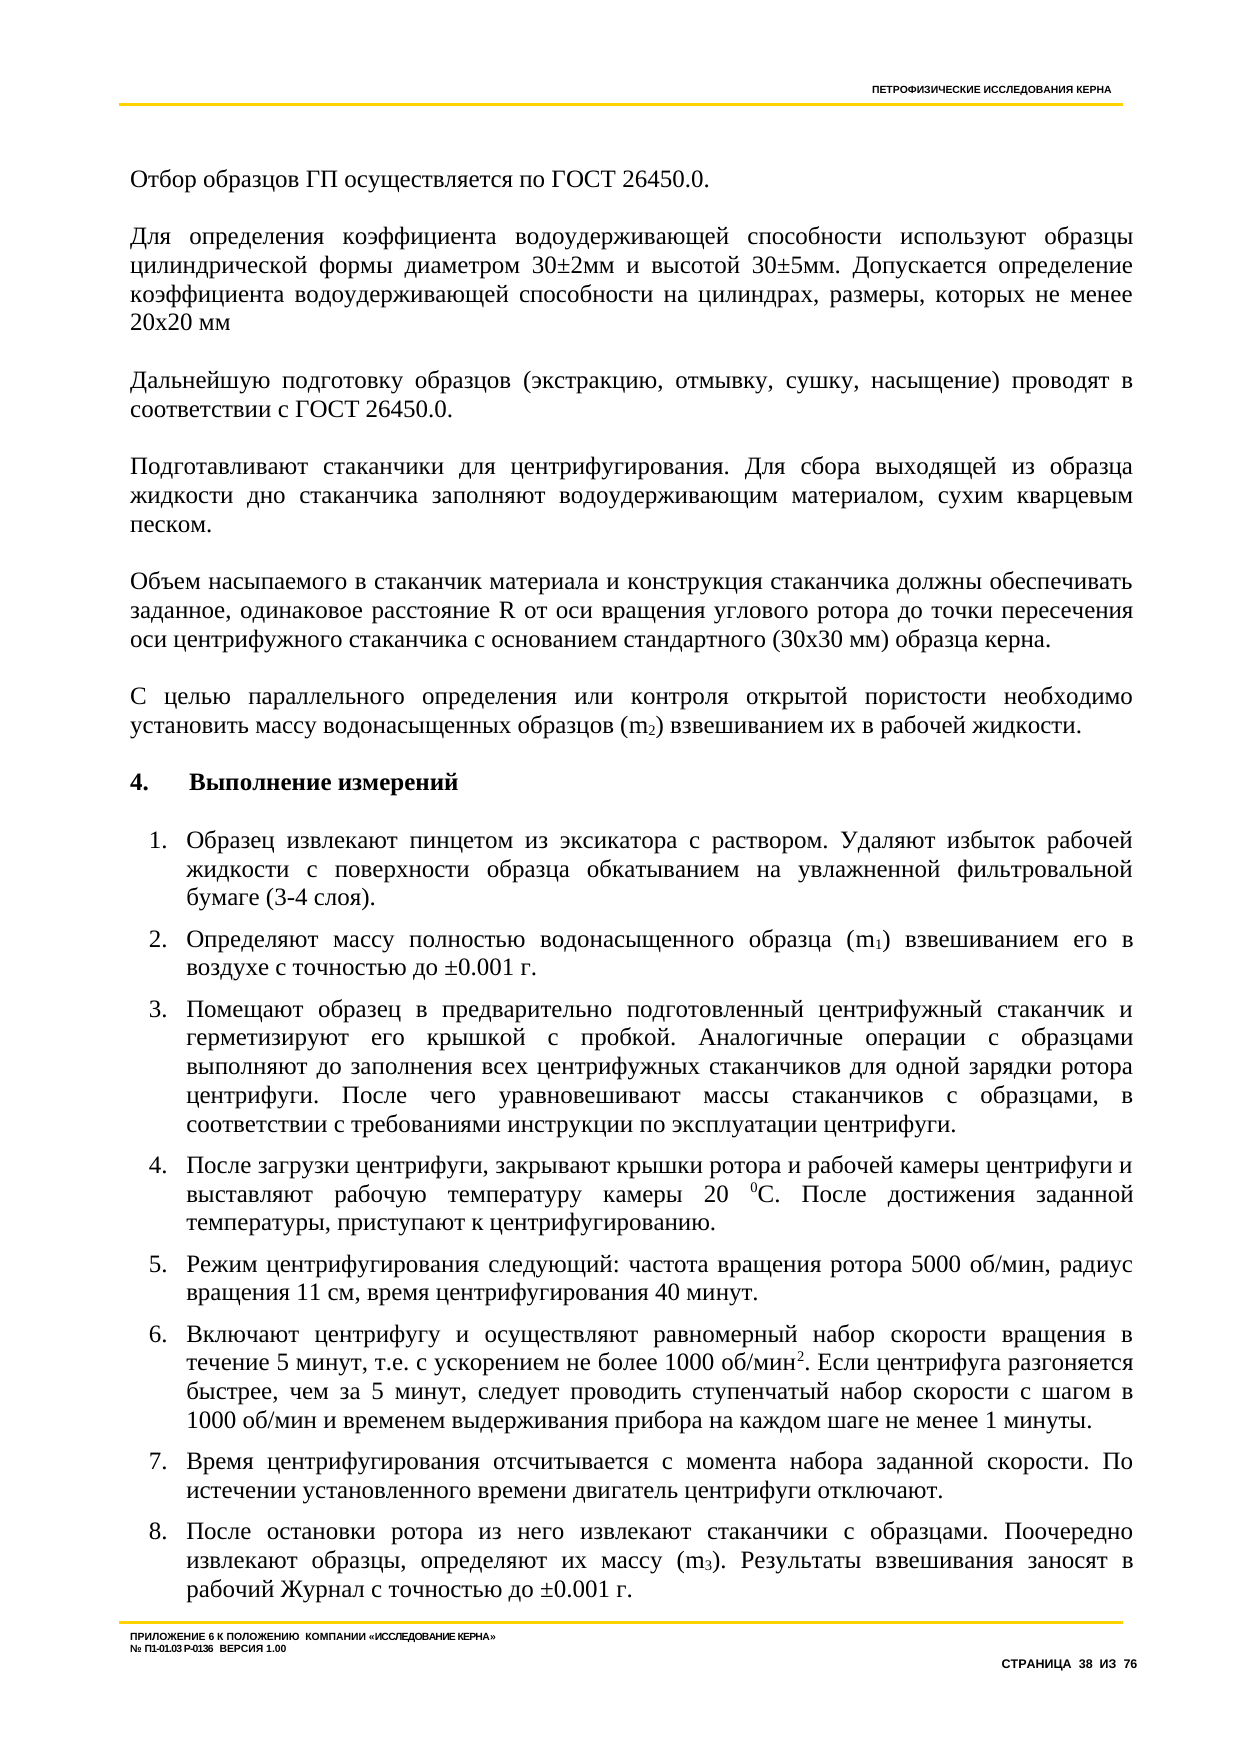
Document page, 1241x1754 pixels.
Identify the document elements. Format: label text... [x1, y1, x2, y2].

list После остановки ротора из него извлекают стаканчики с образцами. Поочередно извлекают образцы, определяют их массу (m3). Результаты взвешивания заносят в рабочий Журнал с точностью до ±0.001 г. [149, 1516, 1134, 1602]
text Подготавливают стаканчики для центрифугирования. Для сбора выходящей из образца жидкости дно стаканчика заполняют водоудерживающим материалом, сухим кварцевым песком. [130, 451, 1134, 537]
list Образец извлекают пинцетом из эксикатора с раствором. Удаляют избыток рабочей жидкости с поверхности образца обкатыванием на увлажненной фильтровальной бумаге (3-4 слоя). [149, 825, 1134, 911]
list Включают центрифугу и осуществляют равномерный набор скорости вращения в течение 5 минут, т.е. с ускорением не более 1000 об/мин2. Если центрифуга разгоняется быстрее, чем за 5 минут, следует проводить ступенчатый набор скорости с шагом в 1000 об/мин и временем выдерживания прибора на каждом шаге не менее 1 минуты. [149, 1319, 1134, 1434]
list Определяют массу полностью водонасыщенного образца (m1) взвешиванием его в воздухе с точностью до ±0.001 г. [149, 924, 1134, 981]
text Дальнейшую подготовку образцов (экстракцию, отмывку, сушку, насыщение) проводят в соответствии с ГОСТ 26450.0. [130, 365, 1134, 422]
text Отбор образцов ГП осуществляется по ГОСТ 26450.0. [130, 164, 1134, 192]
list Время центрифугирования отсчитывается с момента набора заданной скорости. По истечении установленного времени двигатель центрифуги отключают. [149, 1446, 1134, 1504]
text С целью параллельного определения или контроля открытой пористости необходимо установить массу водонасыщенных образцов (m2) взвешиванием их в рабочей жидкости. [130, 681, 1134, 739]
list Выполнение измерений [130, 767, 1134, 796]
text Объем насыпаемого в стаканчик материала и конструкция стаканчика должны обеспечивать заданное, одинаковое расстояние R от оси вращения углового ротора до точки пересечения оси центрифужного стаканчика с основанием стандартного (30х30 мм) образца керна. [130, 566, 1134, 652]
text Для определения коэффициента водоудерживающей способности используют образцы цилиндрической формы диаметром 30±2мм и высотой 30±5мм. Допускается определение коэффициента водоудерживающей способности на цилиндрах, размеры, которых не менее 20х20 мм [130, 221, 1134, 336]
list После загрузки центрифуги, закрывают крышки ротора и рабочей камеры центрифуги и выставляют рабочую температуру камеры 20 0С. После достижения заданной температуры, приступают к центрифугированию. [149, 1150, 1134, 1236]
list Помещают образец в предварительно подготовленный центрифужный стаканчик и герметизируют его крышкой с пробкой. Аналогичные операции с образцами выполняют до заполнения всех центрифужных стаканчиков для одной зарядки ротора центрифуги. После чего уравновешивают массы стаканчиков с образцами, в соответствии с требованиями инструкции по эксплуатации центрифуги. [149, 994, 1134, 1137]
list Режим центрифугирования следующий: частота вращения ротора 5000 об/мин, радиус вращения 11 см, время центрифугирования 40 минут. [149, 1249, 1134, 1306]
